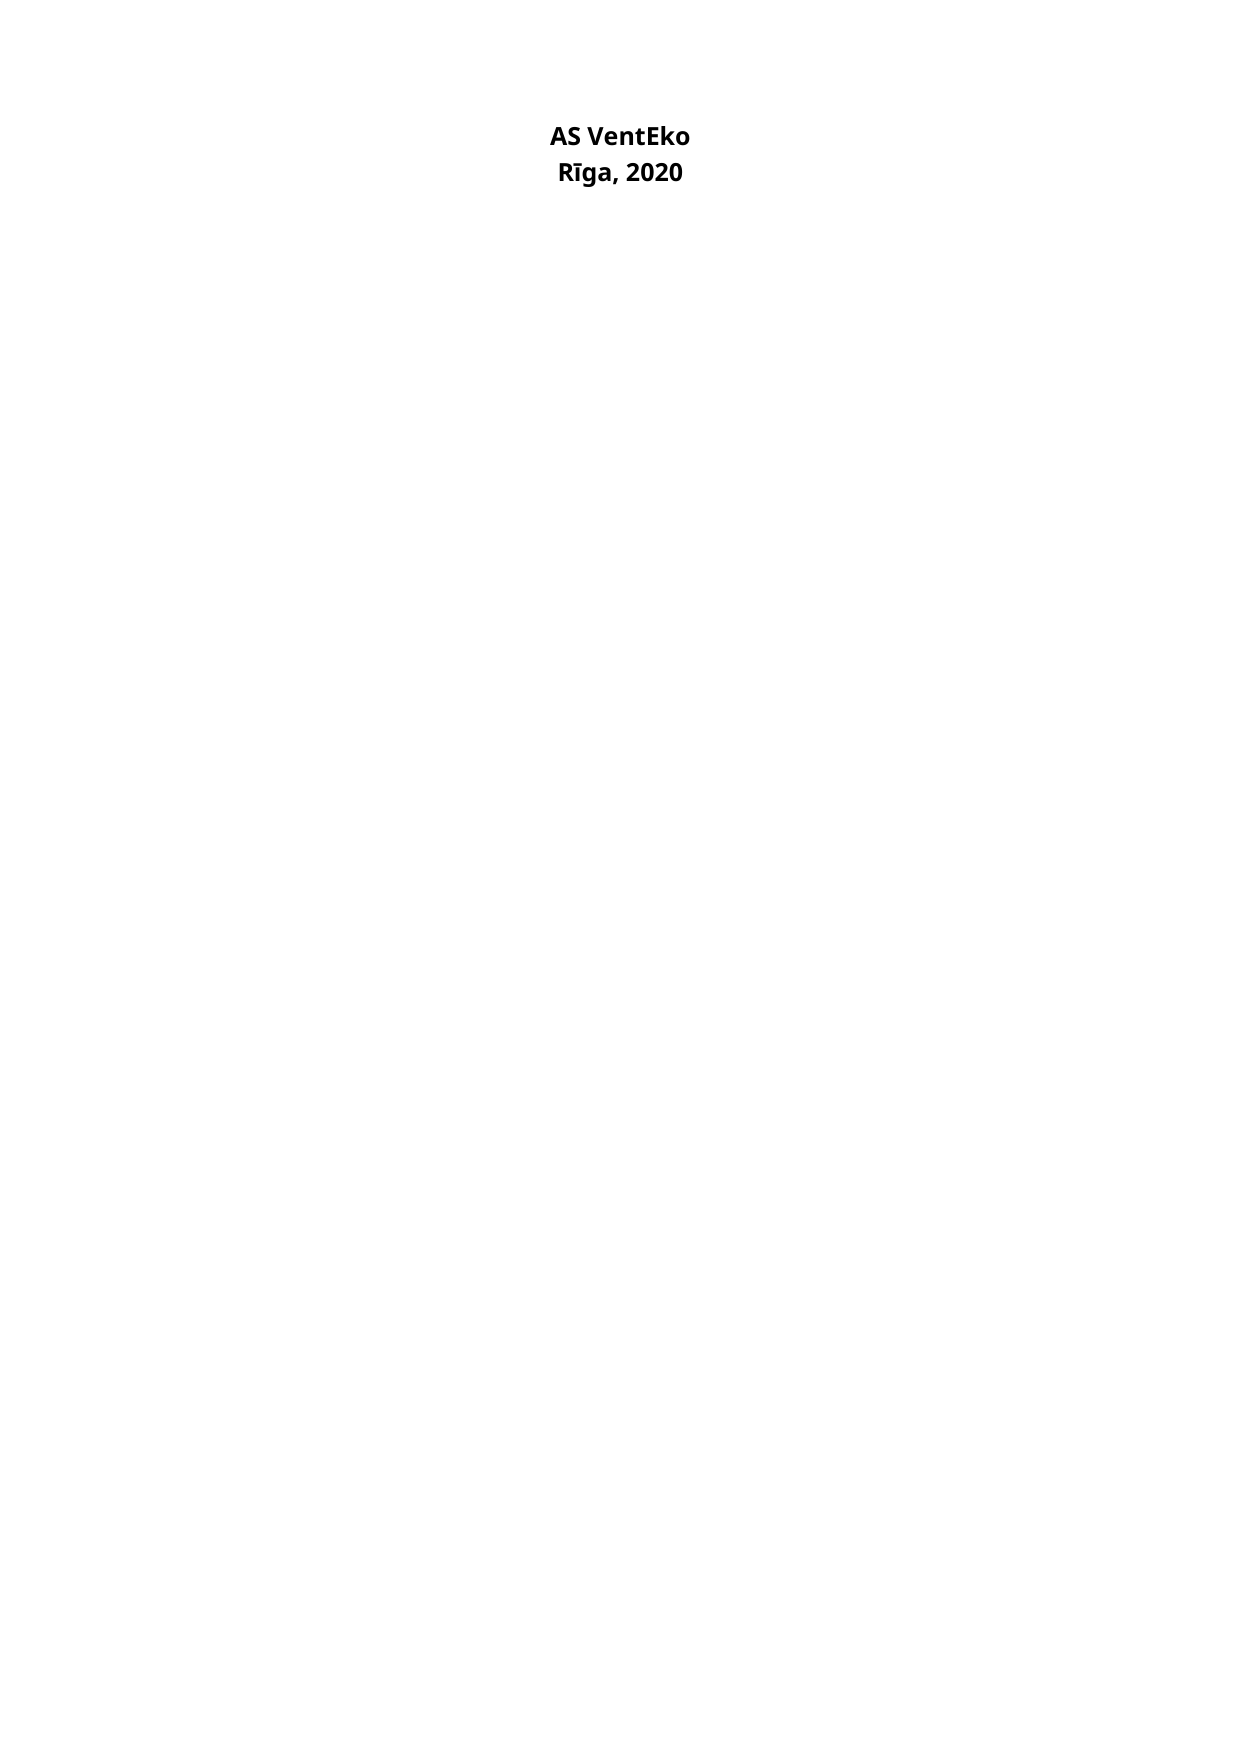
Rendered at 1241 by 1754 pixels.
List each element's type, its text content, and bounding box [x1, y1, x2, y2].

text AS VentEko [118, 118, 1122, 152]
text Rīga, 2020 [118, 155, 1122, 189]
